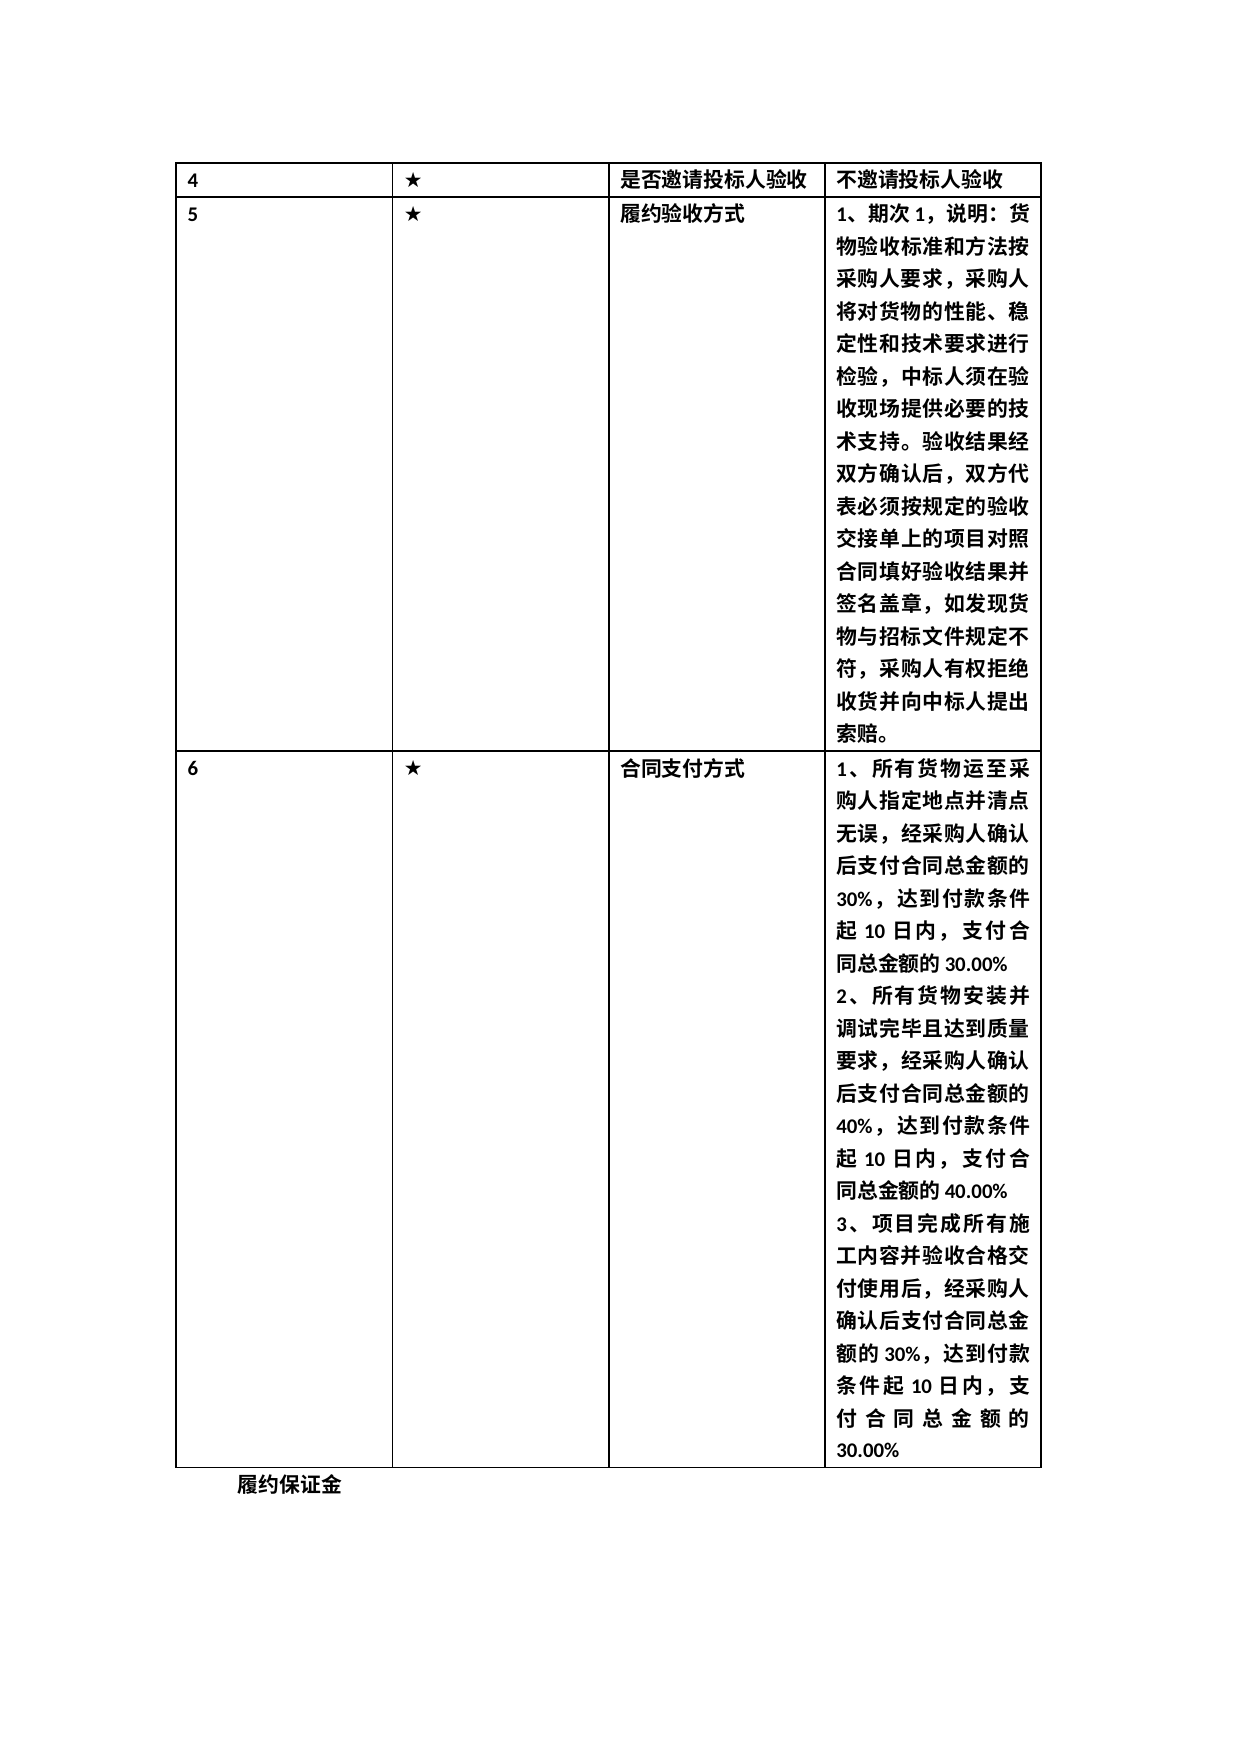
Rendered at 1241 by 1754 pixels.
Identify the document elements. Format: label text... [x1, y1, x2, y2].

table_cell 是否邀请投标人验收 [610, 164, 824, 196]
table_cell 1、所有货物运至采购人指定地点并清点无误，经采购人确认后支付合同总金额的30%，达到付款条件起10日内，支付合同总金额的30.00% 2、所有货物安装并调试完毕且达到质量要求，经采购人确认后支付合同总金额的40%，达到付款条件起10日内，支付合同总金额的40.00% 3、项目完成所有施工内容并验收合格交付使用后，经采购人确认后支付合同总金额的30%，达到付款条件起10日内，支付合同总金额的30.00% [826, 752, 1040, 1467]
text 履约保证金 [187, 1468, 1053, 1501]
table_cell 合同支付方式 [610, 752, 824, 1467]
table_cell ★ [393, 164, 608, 196]
table_cell ★ [393, 752, 608, 1467]
table_cell 1、期次1，说明：货物验收标准和方法按采购人要求，采购人将对货物的性能、稳定性和技术要求进行检验，中标人须在验收现场提供必要的技术支持。验收结果经双方确认后，双方代表必须按规定的验收交接单上的项目对照合同填好验收结果并签名盖章，如发现货物与招标文件规定不符，采购人有权拒绝收货并向中标人提出索赔。 [826, 198, 1040, 750]
table_cell 不邀请投标人验收 [826, 164, 1040, 196]
table_cell ★ [393, 198, 608, 750]
table_cell 履约验收方式 [610, 198, 824, 750]
table_cell 5 [177, 198, 392, 750]
table_cell 4 [177, 164, 392, 196]
table_cell 6 [177, 752, 392, 1467]
